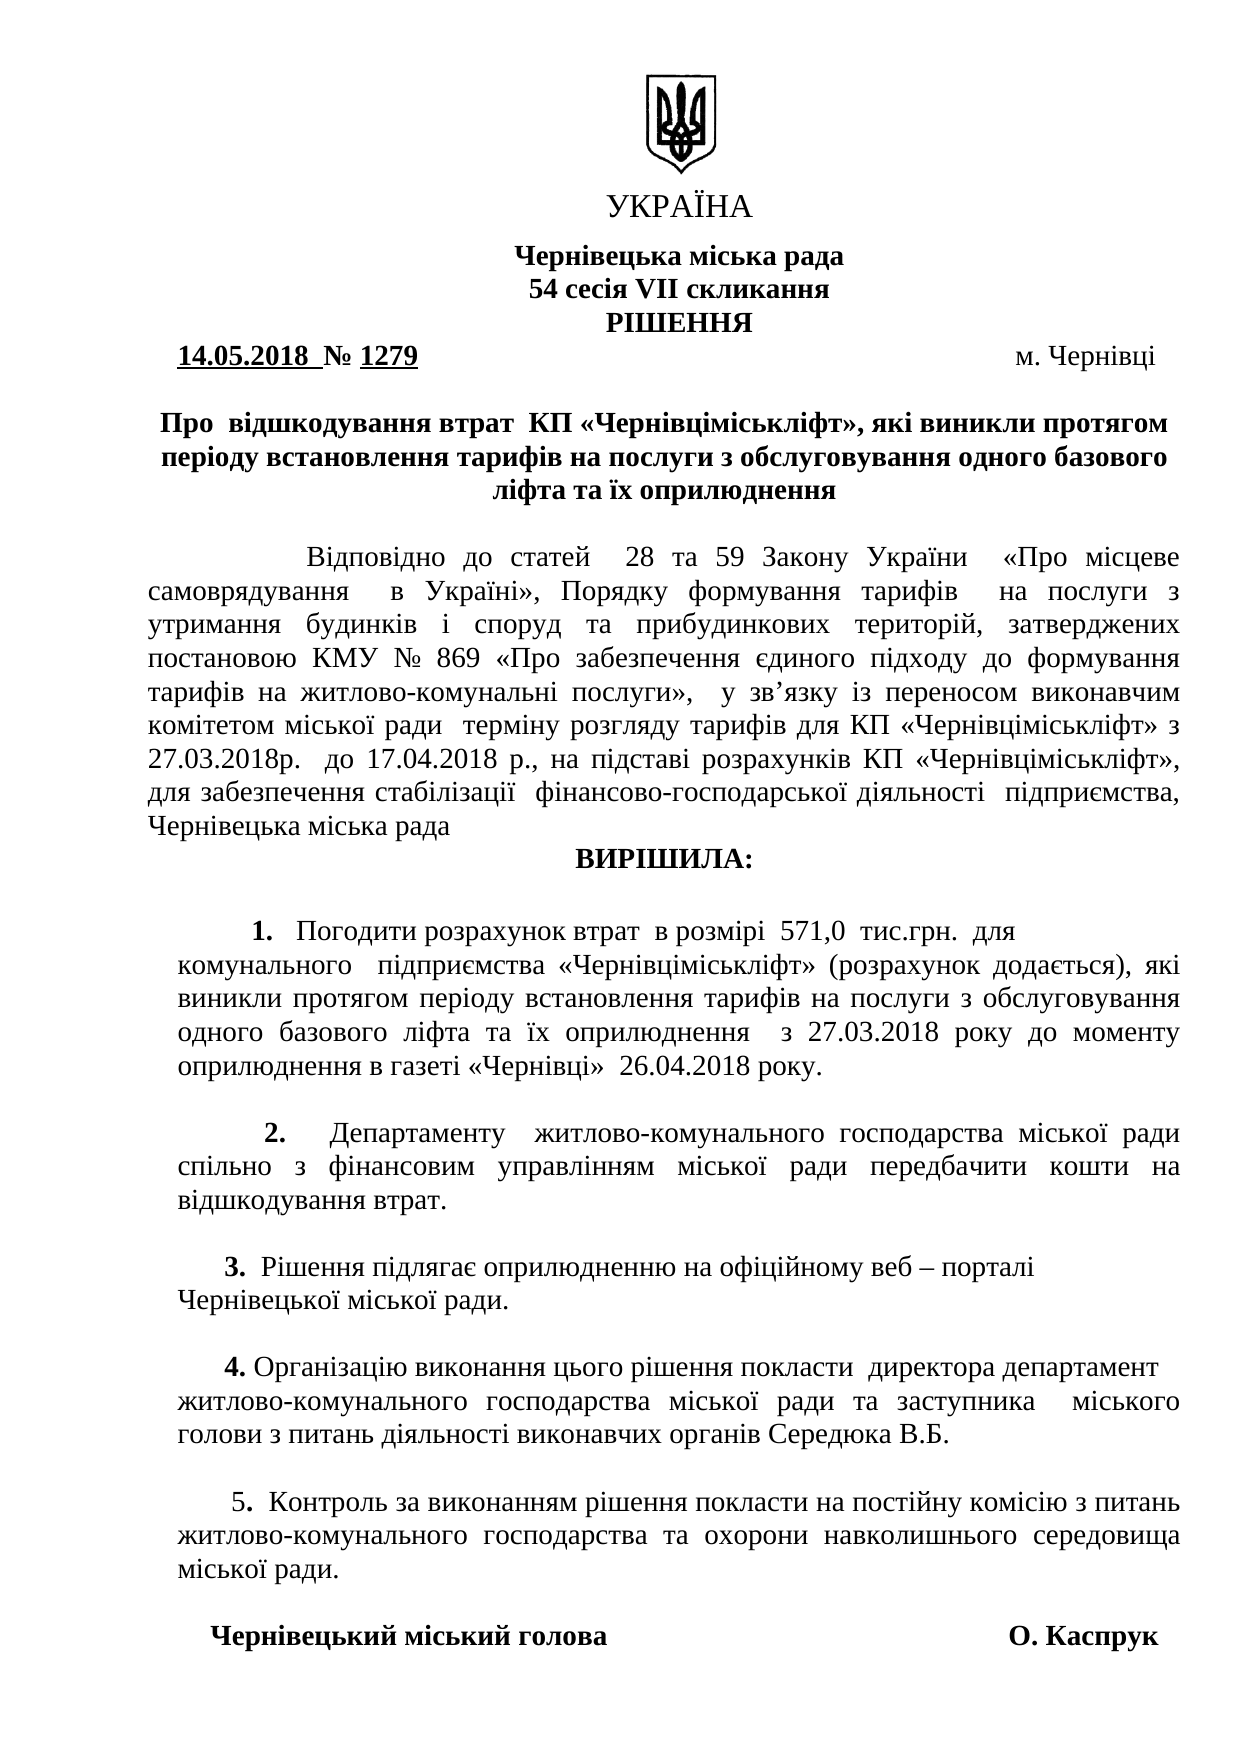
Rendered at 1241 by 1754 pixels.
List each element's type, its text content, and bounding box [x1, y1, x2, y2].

text житлово-комунального господарства міської ради та заступника міського голови з питань діяльності виконавчих органів Середюка В.Б. [177, 1383, 1181, 1450]
text Чернівецька міська рада [177, 238, 1181, 271]
text 4. Організацію виконання цього рішення покласти директора департамент [224, 1349, 1181, 1383]
text 2. Департаменту житлово-комунального господарства міської ради спільно з фінансовим управлінням міської ради передбачити кошти на відшкодування втрат. [177, 1115, 1181, 1215]
list Погодити розрахунок втрат в розмірі 571,0 тис.грн. для [251, 913, 1181, 947]
text Відповідно до статей 28 та 59 Закону України «Про місцеве самоврядування в Україні», Порядку формування тарифів на послуги з утримання будинків і споруд та прибудинкових територій, затверджених постановою КМУ № 869 «Про забезпечення єдиного підходу до формування тарифів на житлово-комунальні послуги», у зв’язку із переносом виконавчим комітетом міської ради терміну розгляду тарифів для КП «Чернівціміськліфт» з 27.03.2018р. до 17.04.2018 р., на підставі розрахунків КП «Чернівціміськліфт», для забезпечення стабілізації фінансово-господарської діяльності підприємства, Чернівецька міська рада [148, 539, 1181, 841]
picture [646, 73, 717, 175]
text 14.05.2018 № 1279 м. Чернівці [177, 338, 1181, 372]
text Про відшкодування втрат КП «Чернівціміськліфт», які виникли протягом періоду встановлення тарифів на послуги з обслуговування одного базового ліфта та їх оприлюднення [148, 405, 1181, 506]
text УКРАЇНА [177, 86, 1181, 225]
text 5. Контроль за виконанням рішення покласти на постійну комісію з питань житлово-комунального господарства та охорони навколишнього середовища міської ради. [177, 1484, 1181, 1584]
text 54 сесія VII скликання [177, 271, 1181, 305]
text 3. Рішення підлягає оприлюдненню на офіційному веб – порталі [224, 1249, 1181, 1282]
text РІШЕННЯ [177, 305, 1181, 338]
list Чернівецький міський голова О. Каспрук [210, 1618, 1181, 1651]
text Чернівецької міської ради. [177, 1282, 1181, 1316]
text ВИРІШИЛА: [148, 841, 1181, 875]
text комунального підприємства «Чернівціміськліфт» (розрахунок додається), які виникли протягом періоду встановлення тарифів на послуги з обслуговування одного базового ліфта та їх оприлюднення з 27.03.2018 року до моменту оприлюднення в газеті «Чернівці» 26.04.2018 року. [177, 947, 1181, 1081]
